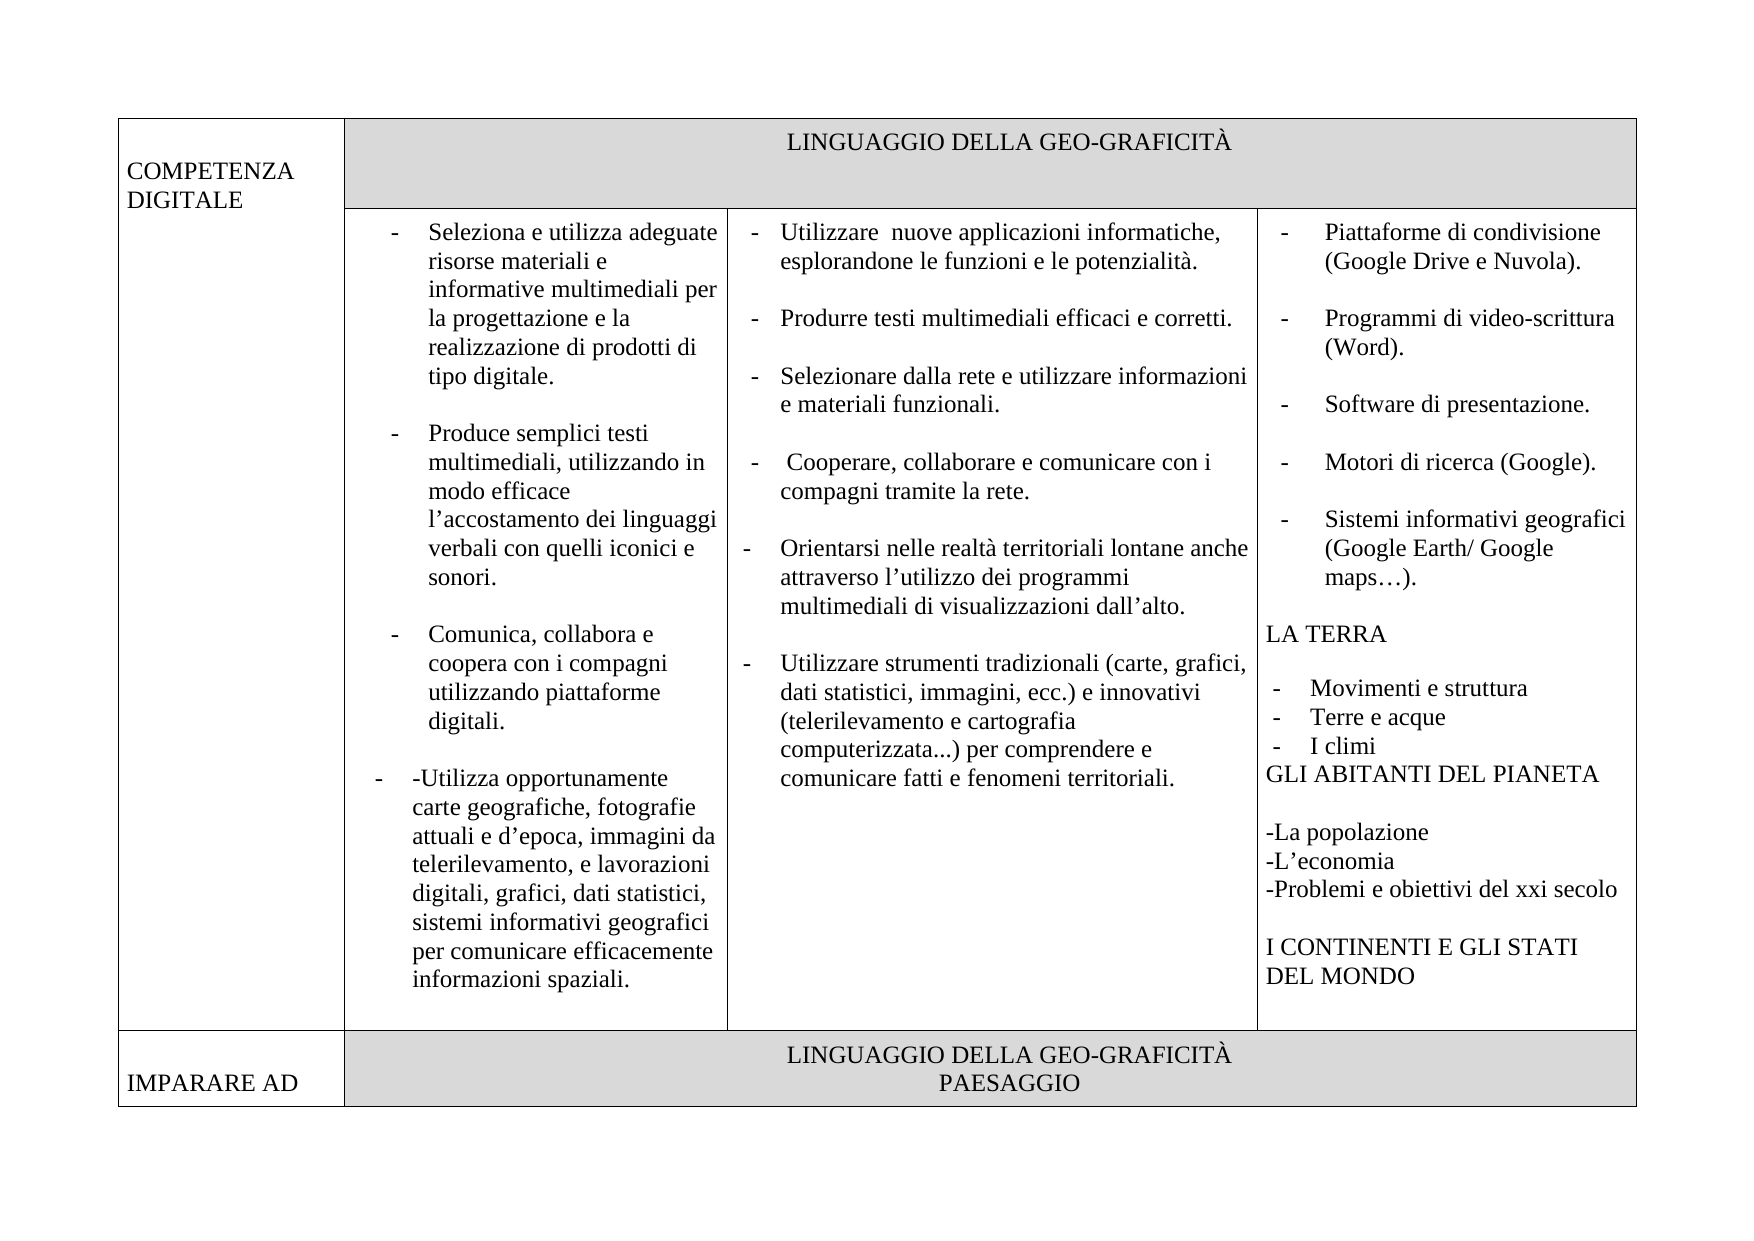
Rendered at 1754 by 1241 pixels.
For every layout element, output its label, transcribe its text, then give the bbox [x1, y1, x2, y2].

table_cell COMPETENZA DIGITALE [119, 119, 344, 1030]
table_cell Utilizzare nuove applicazioni informatiche, esplorandone le funzioni e le potenzialità. Produrre testi multimediali efficaci e corretti. Selezionare dalla rete e utilizzare informazioni e materiali funzionali. Cooperare, collaborare e comunicare con i compagni tramite la rete. Orientarsi nelle realtà territoriali lontane anche attraverso l’utilizzo dei programmi multimediali di visualizzazioni dall’alto. Utilizzare strumenti tradizionali (carte, grafici, dati statistici, immagini, ecc.) e innovativi (telerilevamento e cartografia computerizzata...) per comprendere e comunicare fatti e fenomeni territoriali. [728, 209, 1257, 1030]
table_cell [119, 1031, 344, 1106]
table_cell LINGUAGGIO DELLA GEO-GRAFICITÀ [345, 119, 1636, 208]
table_cell Piattaforme di condivisione (Google Drive e Nuvola). Programmi di video-scrittura (Word). Software di presentazione. Motori di ricerca (Google). Sistemi informativi geografici (Google Earth/ Google maps…). LA TERRA Movimenti e struttura Terre e acque I climi GLI ABITANTI DEL PIANETA -La popolazione -L’economia -Problemi e obiettivi del xxi secolo I CONTINENTI E GLI STATI DEL MONDO [1258, 209, 1636, 1030]
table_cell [345, 1031, 1636, 1106]
table_cell Seleziona e utilizza adeguate risorse materiali e informative multimediali per la progettazione e la realizzazione di prodotti di tipo digitale. Produce semplici testi multimediali, utilizzando in modo efficace l’accostamento dei linguaggi verbali con quelli iconici e sonori. Comunica, collabora e coopera con i compagni utilizzando piattaforme digitali. -Utilizza opportunamente carte geografiche, fotografie attuali e d’epoca, immagini da telerilevamento, e lavorazioni digitali, grafici, dati statistici, sistemi informativi geografici per comunicare efficacemente informazioni spaziali. [345, 209, 727, 1030]
